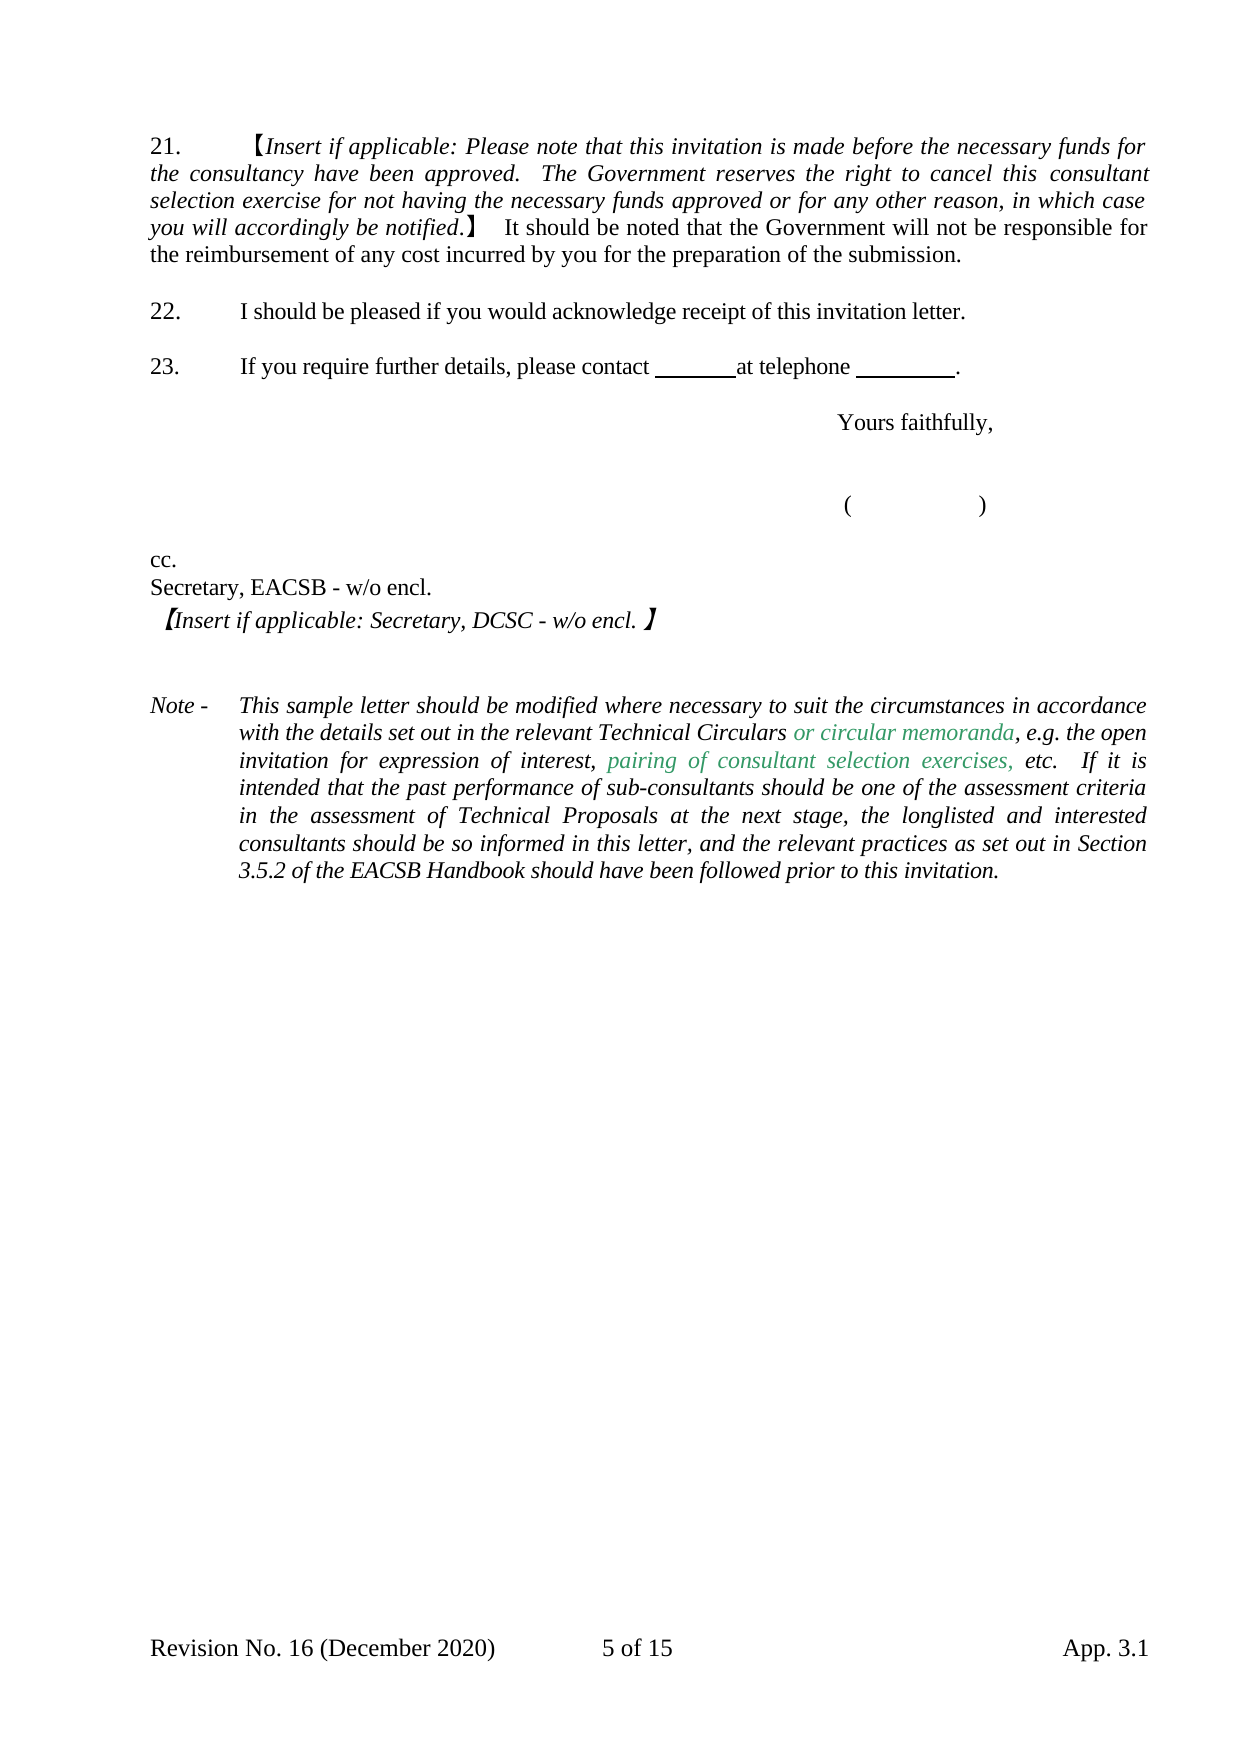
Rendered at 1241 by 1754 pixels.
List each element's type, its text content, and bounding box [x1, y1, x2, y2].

text 22. I should be pleased if you would acknowledge receipt of this invitation letter. [150, 296, 1149, 325]
text ( ) [150, 490, 1149, 518]
text cc. [150, 546, 1149, 573]
text 21. 【Insert if applicable: Please note that this invitation is made before the necessary funds for the consultancy have been approved. The Government reserves the right to cancel this consultant selection exercise for not having the necessary funds approved or for any other reason, in which case you will accordingly be notified.】 It should be noted that the Government will not be responsible for the reimbursement of any cost incurred by you for the preparation of the submission. [150, 133, 1149, 268]
text Secretary, EACSB - w/o encl. [150, 573, 1149, 601]
text Yours faithfully, [150, 407, 1149, 435]
text Note - This sample letter should be modified where necessary to suit the circumstances in accordance with the details set out in the relevant Technical Circulars or circular memoranda, e.g. the open invitation for expression of interest, pairing of consultant selection exercises, etc. If it is intended that the past performance of sub-consultants should be one of the assessment criteria in the assessment of Technical Proposals at the next stage, the longlisted and interested consultants should be so informed in this letter, and the relevant practices as set out in Section 3.5.2 of the EACSB Handbook should have been followed prior to this invitation. [150, 691, 1149, 884]
text 【Insert if applicable: Secretary, DCSC - w/o encl. 】 [150, 601, 1149, 635]
text 23. If you require further details, please contact at telephone . [150, 352, 1149, 380]
